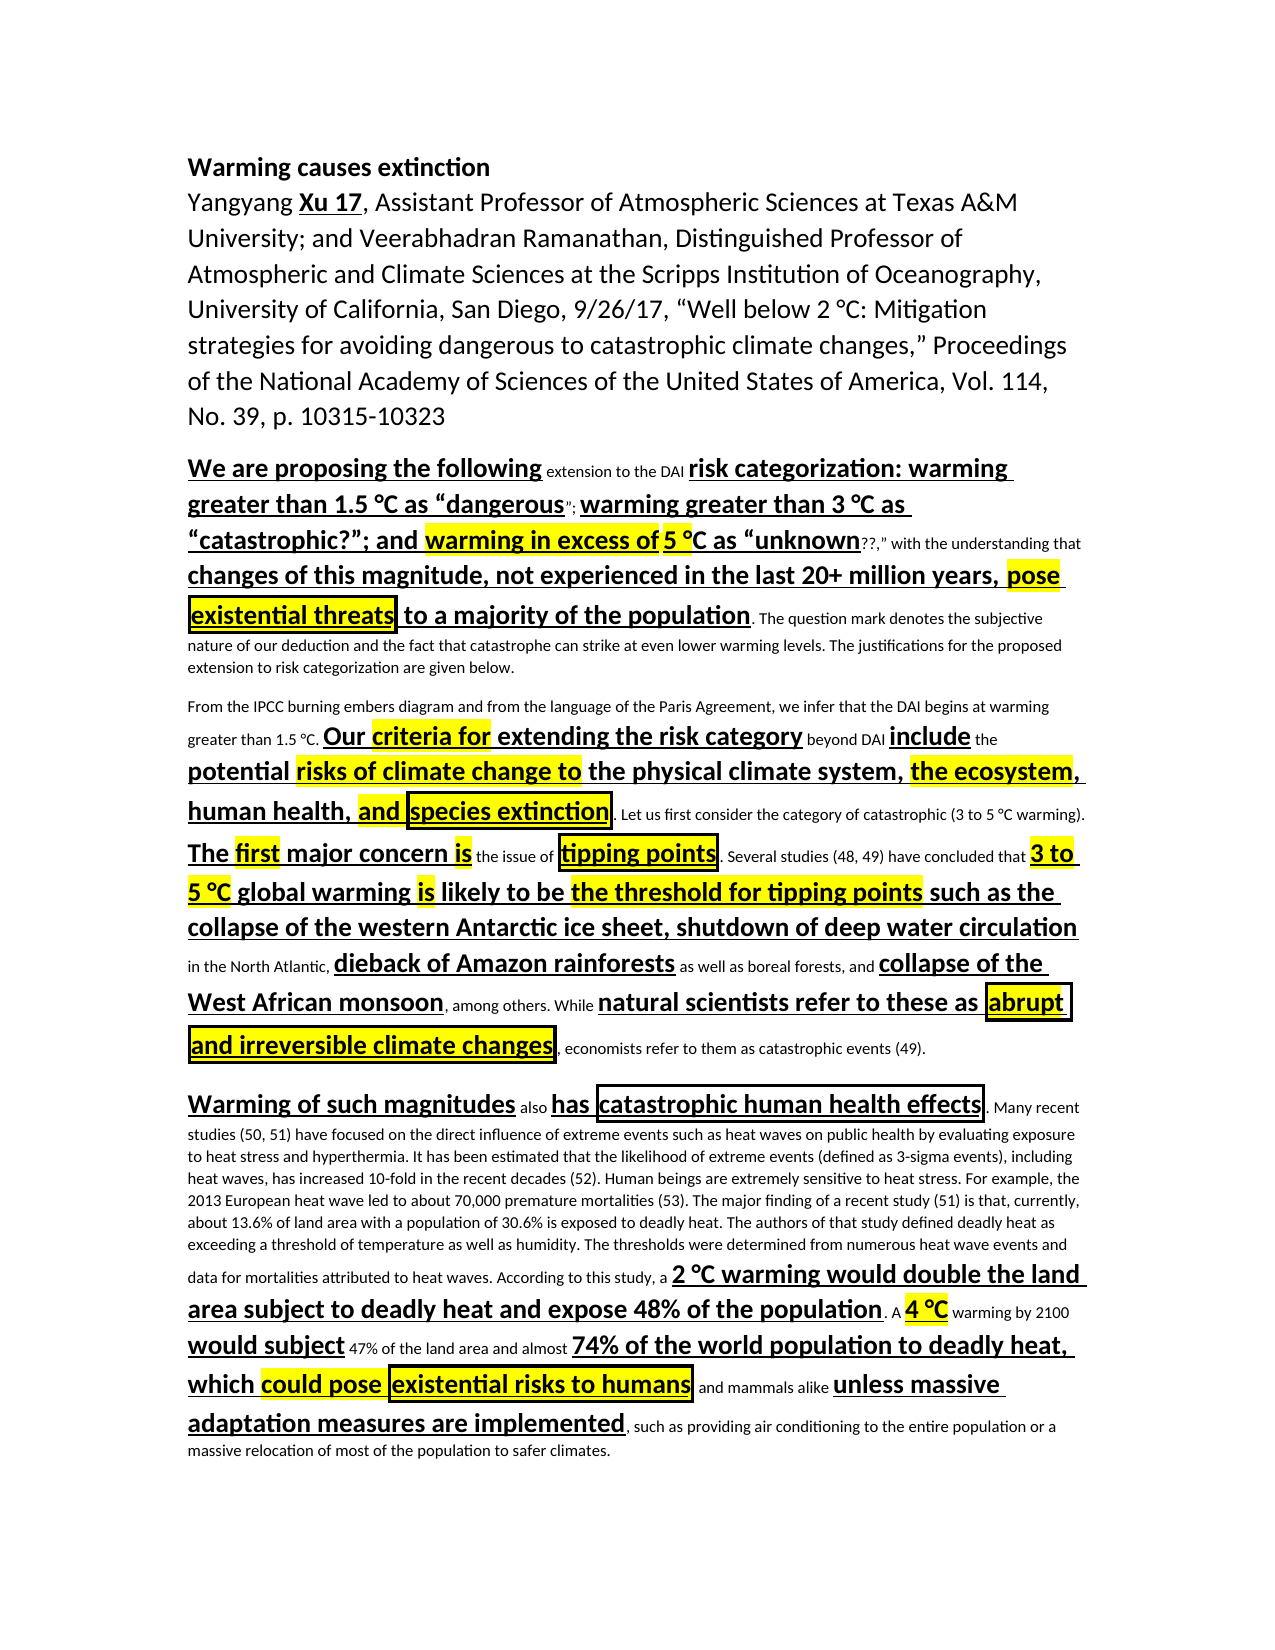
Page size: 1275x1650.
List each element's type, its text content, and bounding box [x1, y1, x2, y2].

text From the IPCC burning embers diagram and from the language of the Paris Agreement, we infer that the DAI begins at warming greater than 1.5 °C. Our criteria for extending the risk category beyond DAI include the potential risks of climate change to the physical climate system, the ecosystem, human health, and species extinction. Let us first consider the category of catastrophic (3 to 5 °C warming). The first major concern is the issue of tipping points. Several studies (48, 49) have concluded that 3 to 5 °C global warming is likely to be the threshold for tipping points such as the collapse of the western Antarctic ice sheet, shutdown of deep water circulation in the North Atlantic, dieback of Amazon rainforests as well as boreal forests, and collapse of the West African monsoon, among others. While natural scientists refer to these as abrupt and irreversible climate changes, economists refer to them as catastrophic events (49). [187, 696, 1087, 1064]
text We are proposing the following extension to the DAI risk categorization: warming greater than 1.5 °C as “dangerous”; warming greater than 3 °C as “catastrophic?”; and warming in excess of 5 °C as “unknown??,” with the understanding that changes of this magnitude, not experienced in the last 20+ million years, pose existential threats to a majority of the population. The question mark denotes the subjective nature of our deduction and the fact that catastrophe can strike at even lower warming levels. The justifications for the proposed extension to risk categorization are given below. [187, 452, 1087, 678]
text Warming of such magnitudes also has catastrophic human health effects. Many recent studies (50, 51) have focused on the direct influence of extreme events such as heat waves on public health by evaluating exposure to heat stress and hyperthermia. It has been estimated that the likelihood of extreme events (defined as 3-sigma events), including heat waves, has increased 10-fold in the recent decades (52). Human beings are extremely sensitive to heat stress. For example, the 2013 European heat wave led to about 70,000 premature mortalities (53). The major finding of a recent study (51) is that, currently, about 13.6% of land area with a population of 30.6% is exposed to deadly heat. The authors of that study defined deadly heat as exceeding a threshold of temperature as well as humidity. The thresholds were determined from numerous heat wave events and data for mortalities attributed to heat waves. According to this study, a 2 °C warming would double the land area subject to deadly heat and expose 48% of the population. A 4 °C warming by 2100 would subject 47% of the land area and almost 74% of the world population to deadly heat, which could pose existential risks to humans and mammals alike unless massive adaptation measures are implemented, such as providing air conditioning to the entire population or a massive relocation of most of the population to safer climates. [187, 1084, 1087, 1461]
subtitle Warming causes extinction [187, 150, 1087, 183]
text Yangyang Xu 17, Assistant Professor of Atmospheric Sciences at Texas A&M University; and Veerabhadran Ramanathan, Distinguished Professor of Atmospheric and Climate Sciences at the Scripps Institution of Oceanography, University of California, San Diego, 9/26/17, “Well below 2 °C: Mitigation strategies for avoiding dangerous to catastrophic climate changes,” Proceedings of the National Academy of Sciences of the United States of America, Vol. 114, No. 39, p. 10315-10323 [187, 186, 1087, 432]
